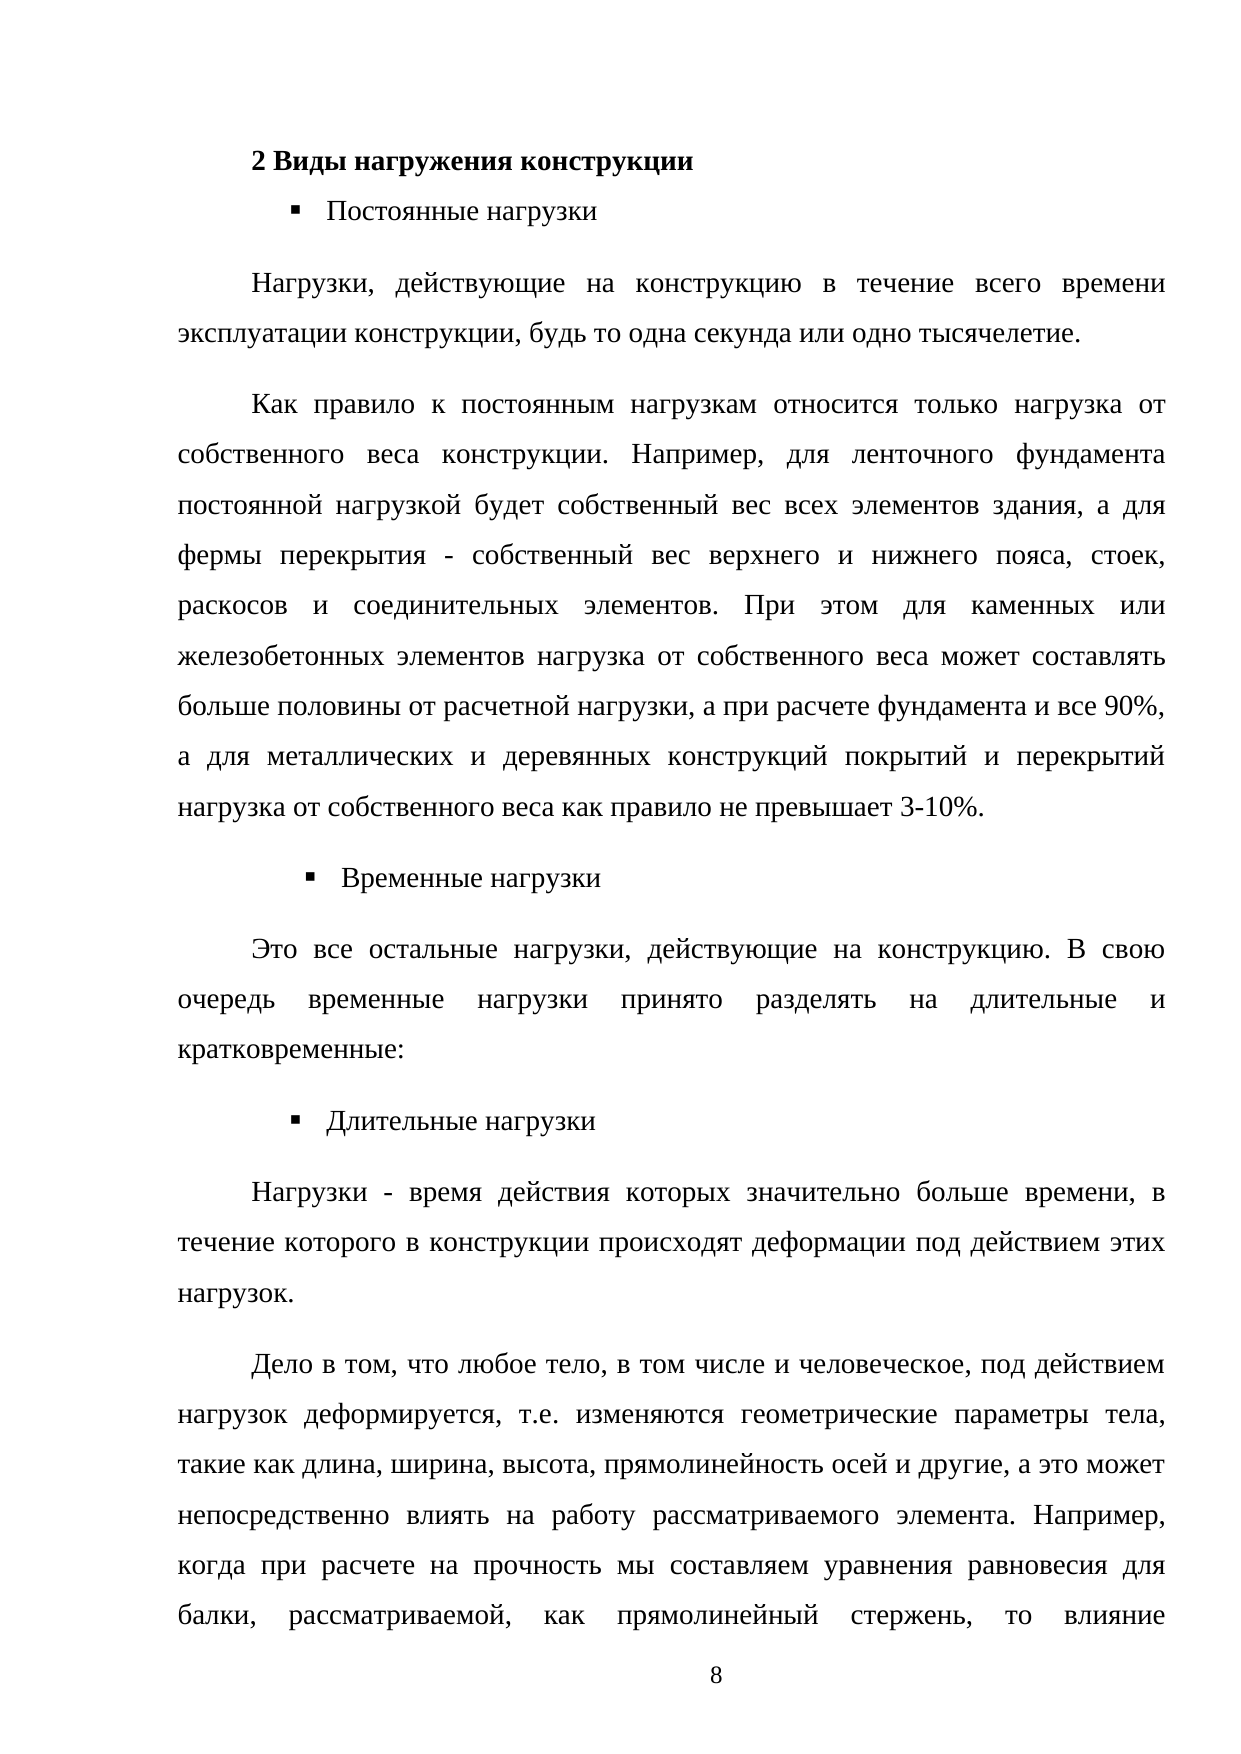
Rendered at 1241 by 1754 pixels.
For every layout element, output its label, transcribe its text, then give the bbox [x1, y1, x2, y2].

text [177, 1346, 1166, 1631]
subtitle 2 Виды нагружения конструкции [177, 143, 1181, 177]
text Это все остальные нагрузки, действующие на конструкцию. В свою очередь временные нагрузки принято разделять на длительные и кратковременные: [177, 931, 1166, 1065]
text Как правило к постоянным нагрузкам относится только нагрузка от собственного веса конструкции. Например, для ленточного фундамента постоянной нагрузкой будет собственный вес всех элементов здания, а для фермы перекрытия - собственный вес верхнего и нижнего пояса, стоек, раскосов и соединительных элементов. При этом для каменных или железобетонных элементов нагрузка от собственного веса может составлять больше половины от расчетной нагрузки, а при расчете фундамента и все 90%, а для металлических и деревянных конструкций покрытий и перекрытий нагрузка от собственного веса как правило не превышает 3-10%. [177, 386, 1166, 822]
list Длительные нагрузки [288, 1103, 1166, 1136]
text Нагрузки, действующие на конструкцию в течение всего времени эксплуатации конструкции, будь то одна секунда или одно тысячелетие. [177, 265, 1166, 348]
text Нагрузки - время действия которых значительно больше времени, в течение которого в конструкции происходят деформации под действием этих нагрузок. [177, 1174, 1166, 1308]
list Постоянные нагрузки [288, 193, 1166, 227]
list Временные нагрузки [303, 860, 1166, 893]
